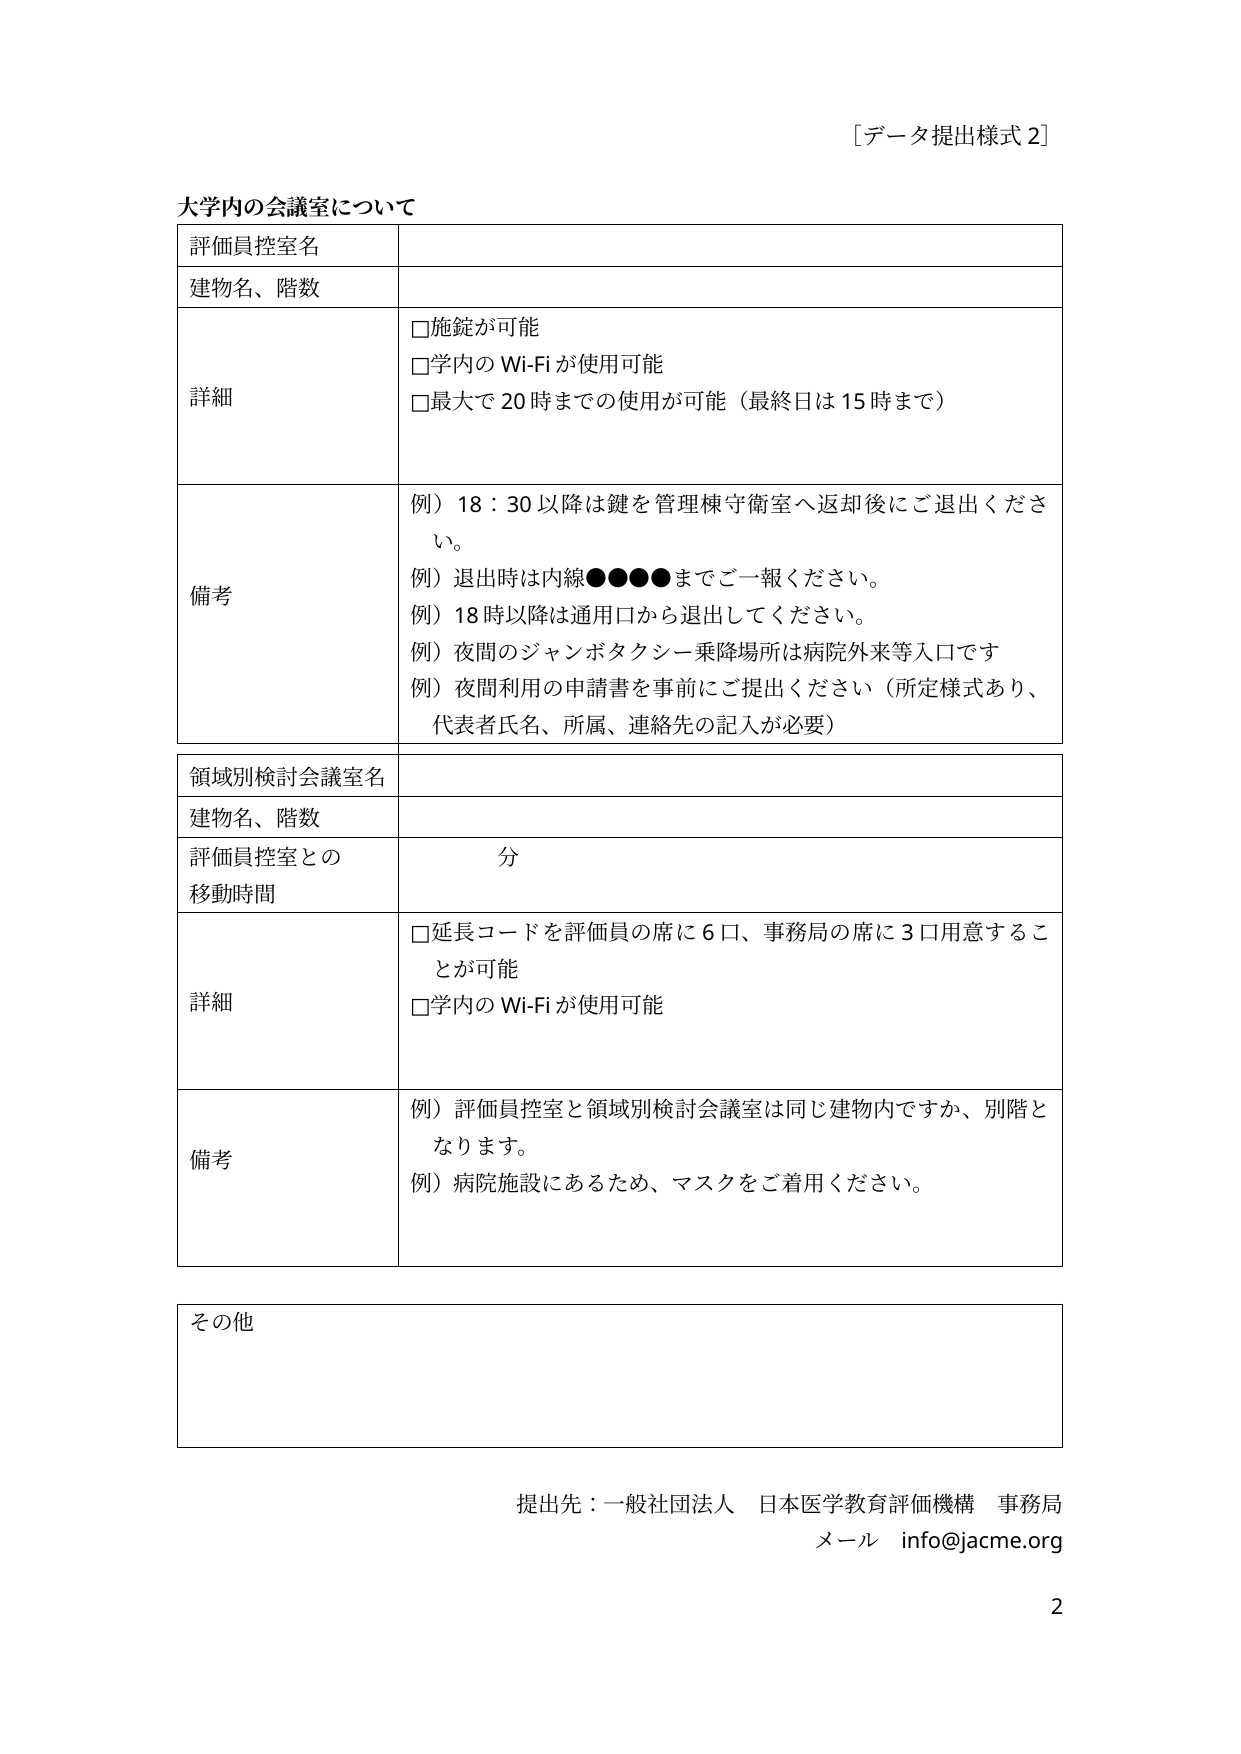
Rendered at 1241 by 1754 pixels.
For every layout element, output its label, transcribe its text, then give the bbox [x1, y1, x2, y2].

text メール info@jacme.org [177, 1521, 1063, 1558]
table_cell [178, 744, 398, 754]
text 提出先：一般社団法人 日本医学教育評価機構 事務局 [177, 1484, 1063, 1521]
table_cell 領域別検討会議室名 [178, 755, 398, 796]
table_cell 建物名、階数 [178, 797, 398, 837]
table_cell 例）18：30以降は鍵を管理棟守衛室へ返却後にご退出ください。 例）退出時は内線●●●●までご一報ください。 例）18時以降は通用口から退出してください。 例）夜間のジャンボタクシー乗降場所は病院外来等入口です 例）夜間利用の申請書を事前にご提出ください（所定様式あり、代表者氏名、所属、連絡先の記入が必要） [399, 485, 1062, 742]
table_header その他 [178, 1305, 1062, 1447]
table_cell 詳細 [178, 913, 398, 1089]
text 大学内の会議室について [177, 187, 1063, 224]
table_cell 備考 [178, 1090, 398, 1266]
table_cell 評価員控室との 移動時間 [178, 838, 398, 912]
table_cell [399, 755, 1062, 796]
table_cell □延長コードを評価員の席に6口、事務局の席に3口用意することが可能 □学内のWi-Fiが使用可能 [399, 913, 1062, 1089]
table_header 評価員控室名 [178, 225, 398, 266]
table_cell 備考 [178, 485, 398, 742]
table_cell [399, 267, 1062, 307]
table_header [399, 225, 1062, 266]
table_cell 詳細 [178, 308, 398, 484]
table_cell 例）評価員控室と領域別検討会議室は同じ建物内ですか、別階となります。 例）病院施設にあるため、マスクをご着用ください。 [399, 1090, 1062, 1266]
table_cell [399, 744, 1062, 754]
table_cell [399, 797, 1062, 837]
table_cell □施錠が可能 □学内のWi-Fiが使用可能 □最大で20時までの使用が可能（最終日は15時まで） [399, 308, 1062, 484]
table_cell 建物名、階数 [178, 267, 398, 307]
table_cell 分 [399, 838, 1062, 912]
